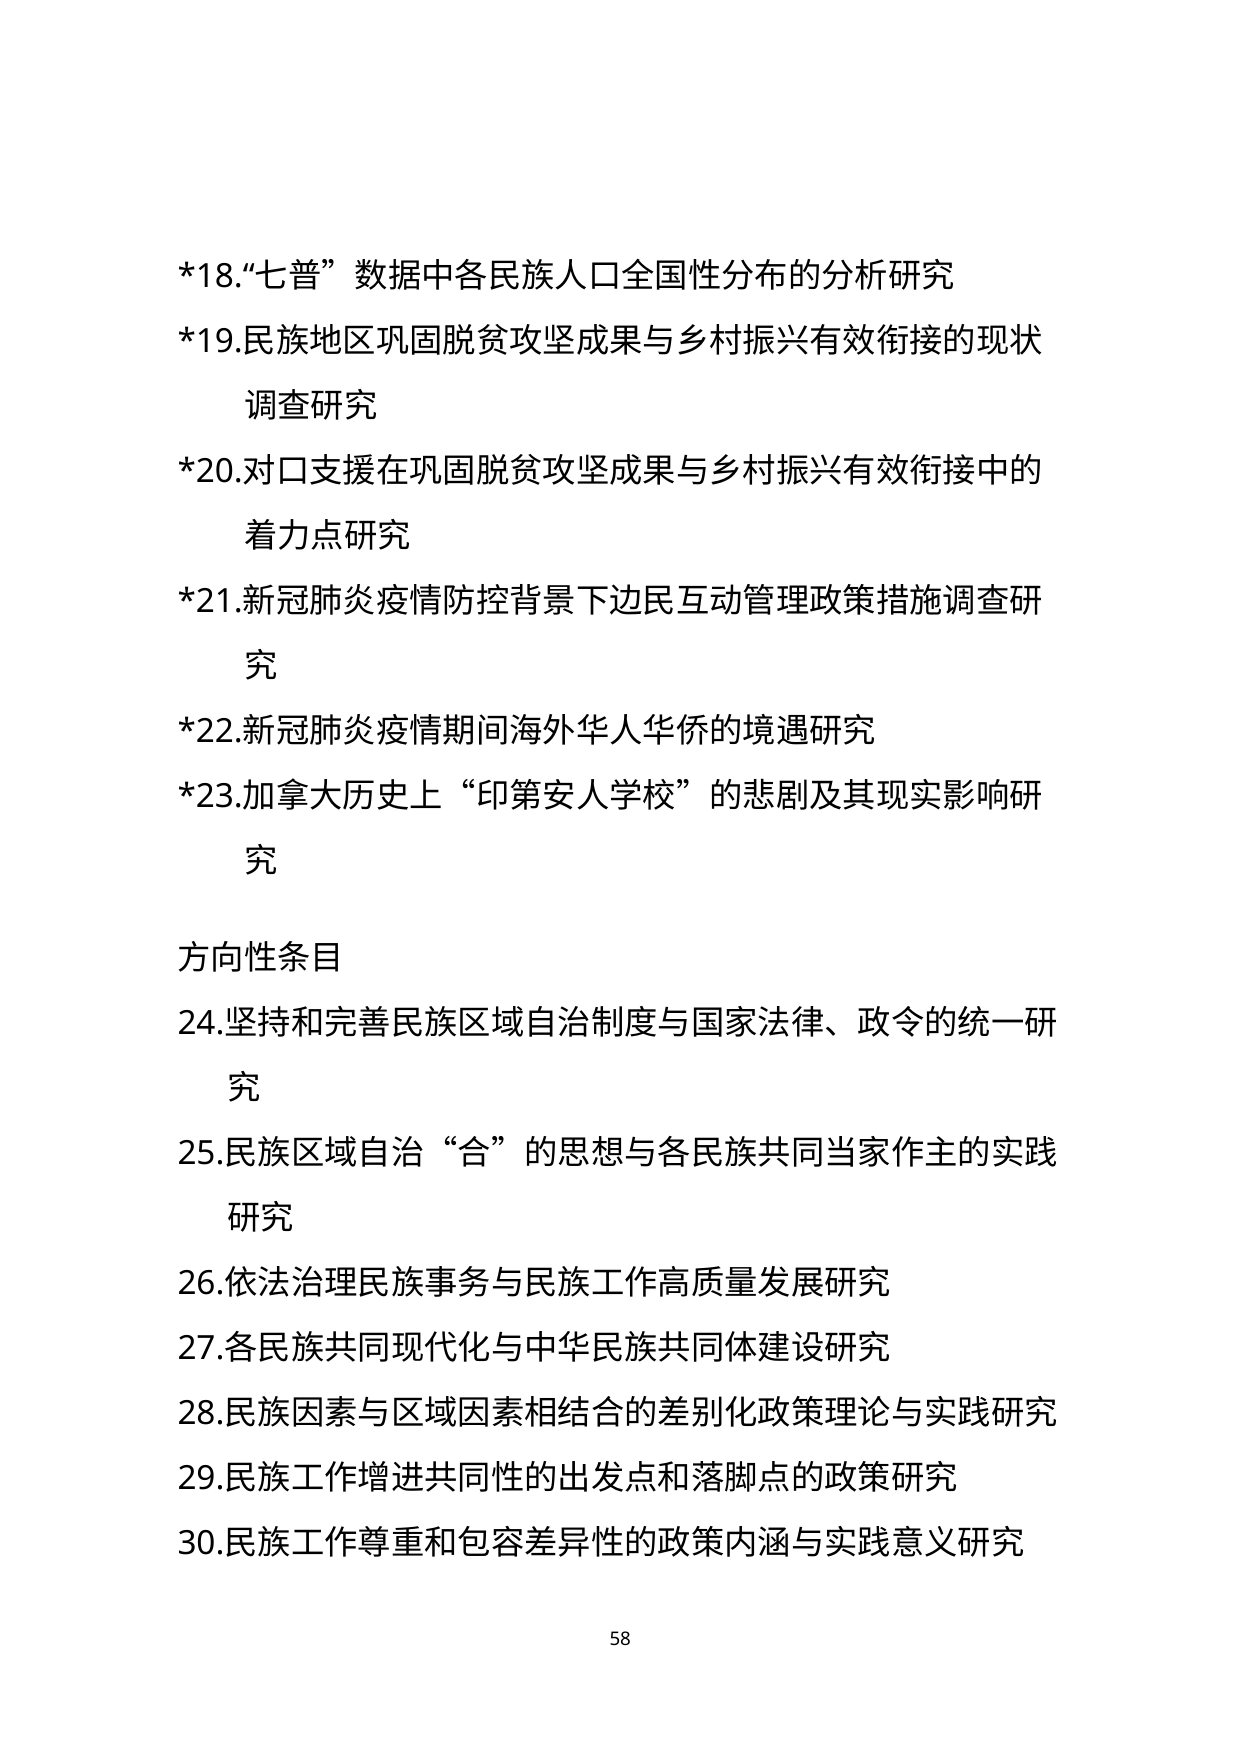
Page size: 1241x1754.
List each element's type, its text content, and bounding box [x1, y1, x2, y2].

text 30.民族工作尊重和包容差异性的政策内涵与实践意义研究 [177, 1508, 1063, 1573]
text 28.民族因素与区域因素相结合的差别化政策理论与实践研究 [177, 1378, 1063, 1443]
text 27.各民族共同现代化与中华民族共同体建设研究 [177, 1313, 1063, 1378]
text *18.“七普”数据中各民族人口全国性分布的分析研究 [177, 240, 1063, 305]
text *23.加拿大历史上“印第安人学校”的悲剧及其现实影响研究 [177, 760, 1063, 890]
text 25.民族区域自治“合”的思想与各民族共同当家作主的实践研究 [177, 1118, 1063, 1248]
text *21.新冠肺炎疫情防控背景下边民互动管理政策措施调查研究 [177, 565, 1063, 695]
text *22.新冠肺炎疫情期间海外华人华侨的境遇研究 [177, 695, 1063, 760]
text 24.坚持和完善民族区域自治制度与国家法律、政令的统一研究 [177, 988, 1063, 1118]
text 26.依法治理民族事务与民族工作高质量发展研究 [177, 1248, 1063, 1313]
text *19.民族地区巩固脱贫攻坚成果与乡村振兴有效衔接的现状调查研究 [177, 305, 1063, 435]
text 方向性条目 [177, 923, 1063, 988]
text 29.民族工作增进共同性的出发点和落脚点的政策研究 [177, 1443, 1063, 1508]
text *20.对口支援在巩固脱贫攻坚成果与乡村振兴有效衔接中的着力点研究 [177, 435, 1063, 565]
